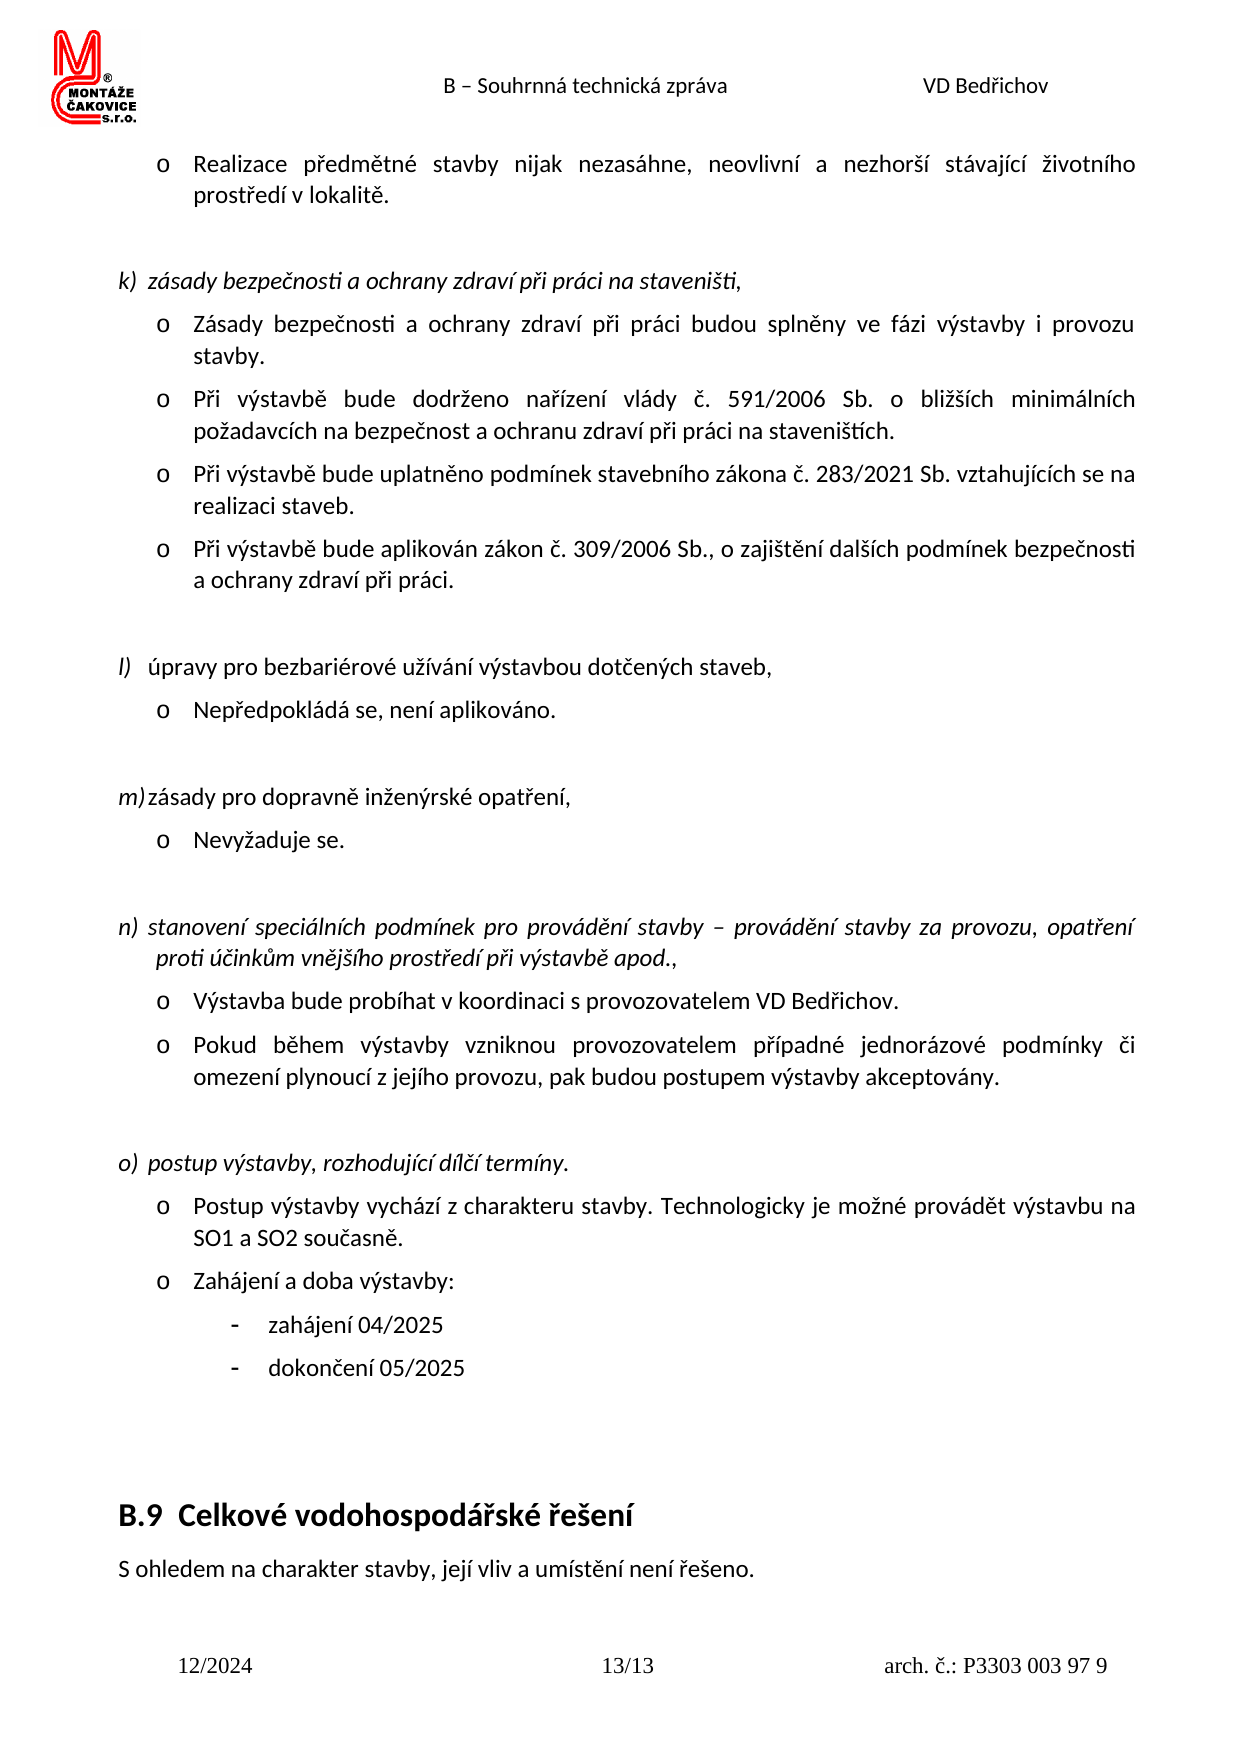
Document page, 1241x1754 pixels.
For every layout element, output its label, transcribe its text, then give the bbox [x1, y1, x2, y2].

picture [37, 29, 141, 127]
list Zahájení a doba výstavby: [156, 1265, 1137, 1297]
list zásady pro dopravně inženýrské opatření, [118, 781, 1137, 812]
list úpravy pro bezbariérové užívání výstavbou dotčených staveb, [118, 651, 1137, 681]
list Zásady bezpečnosti a ochrany zdraví při práci budou splněny ve fázi výstavby i provozu stavby. [156, 308, 1137, 371]
list zásady bezpečnosti a ochrany zdraví při práci na staveništi, [118, 266, 1137, 296]
list Při výstavbě bude uplatněno podmínek stavebního zákona č. 283/2021 Sb. vztahujících se na realizaci staveb. [156, 458, 1137, 520]
list Při výstavbě bude dodrženo nařízení vlády č. 591/2006 Sb. o bližších minimálních požadavcích na bezpečnost a ochranu zdraví při práci na staveništích. [156, 383, 1137, 446]
list zahájení 04/2025 [231, 1309, 1137, 1339]
list Realizace předmětné stavby nijak nezasáhne, neovlivní a nezhorší stávající životního prostředí v lokalitě. [156, 148, 1137, 210]
list Postup výstavby vychází z charakteru stavby. Technologicky je možné provádět výstavbu na SO1 a SO2 současně. [156, 1190, 1137, 1252]
list Pokud během výstavby vzniknou provozovatelem případné jednorázové podmínky či omezení plynoucí z jejího provozu, pak budou postupem výstavby akceptovány. [156, 1029, 1137, 1091]
list postup výstavby, rozhodující dílčí termíny. [118, 1147, 1137, 1177]
text S ohledem na charakter stavby, její vliv a umístění není řešeno. [118, 1553, 1137, 1584]
list Výstavba bude probíhat v koordinaci s provozovatelem VD Bedřichov. [156, 985, 1137, 1017]
list Nevyžaduje se. [156, 824, 1137, 856]
list dokončení 05/2025 [231, 1352, 1137, 1383]
list Při výstavbě bude aplikován zákon č. 309/2006 Sb., o zajištění dalších podmínek bezpečnosti a ochrany zdraví při práci. [156, 533, 1137, 595]
subtitle Celkové vodohospodářské řešení [118, 1494, 1137, 1534]
list Nepředpokládá se, není aplikováno. [156, 694, 1137, 726]
list stanovení speciálních podmínek pro provádění stavby – provádění stavby za provozu, opatření proti účinkům vnějšího prostředí při výstavbě apod., [118, 911, 1137, 972]
